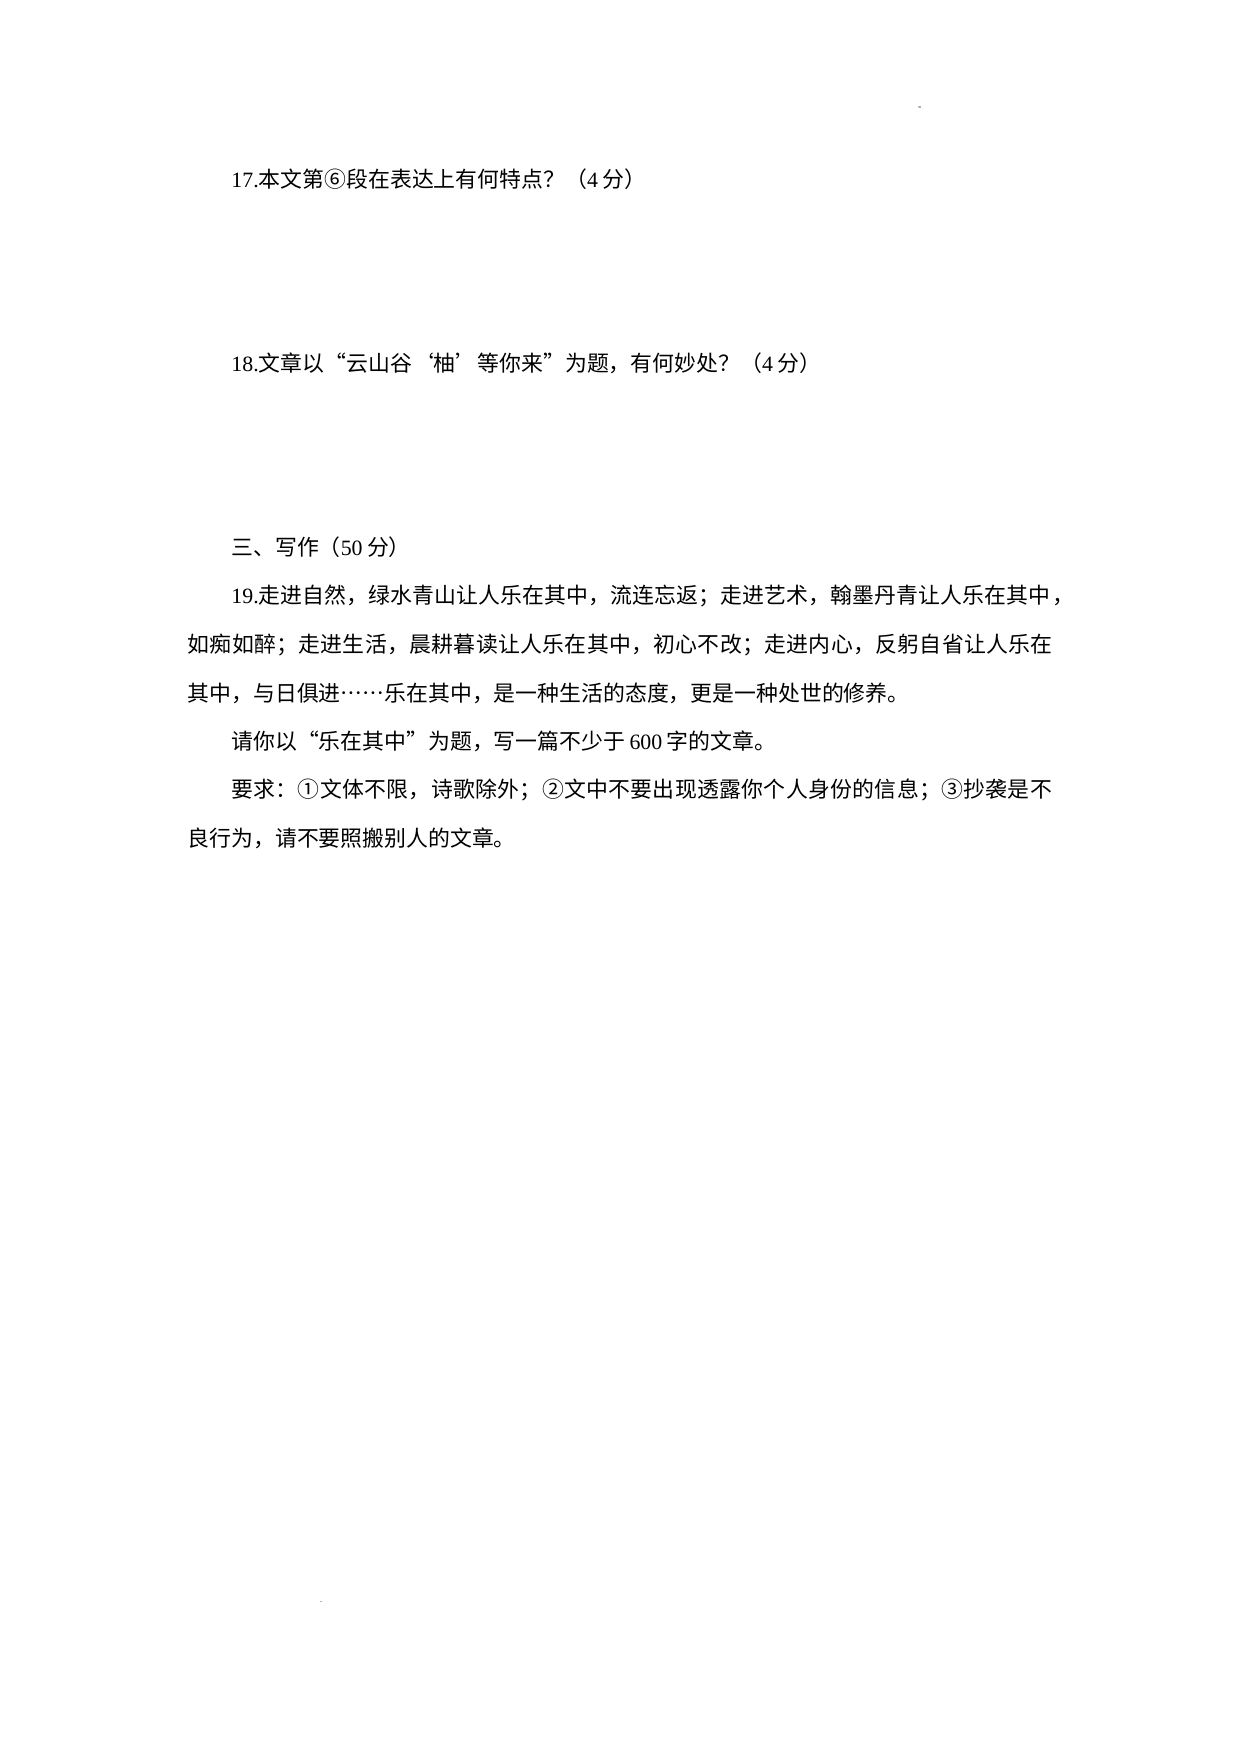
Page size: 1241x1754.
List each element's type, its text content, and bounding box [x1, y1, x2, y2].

text 要求：①文体不限，诗歌除外；②文中不要出现透露你个人身份的信息；③抄袭是不良行为，请不要照搬别人的文章。 [187, 772, 1053, 853]
text 18.文章以“云山谷‘柚’等你来”为题，有何妙处？（4分） [187, 346, 1053, 378]
text 三、写作（50分） [187, 529, 1053, 562]
text 17.本文第⑥段在表达上有何特点？（4分） [187, 162, 1053, 194]
text 请你以“乐在其中”为题，写一篇不少于600字的文章。 [187, 723, 1053, 756]
text 19.走进自然，绿水青山让人乐在其中，流连忘返；走进艺术，翰墨丹青让人乐在其中，如痴如醉；走进生活，晨耕暮读让人乐在其中，初心不改；走进内心，反躬自省让人乐在其中，与日俱进……乐在其中，是一种生活的态度，更是一种处世的修养。 [187, 578, 1053, 708]
